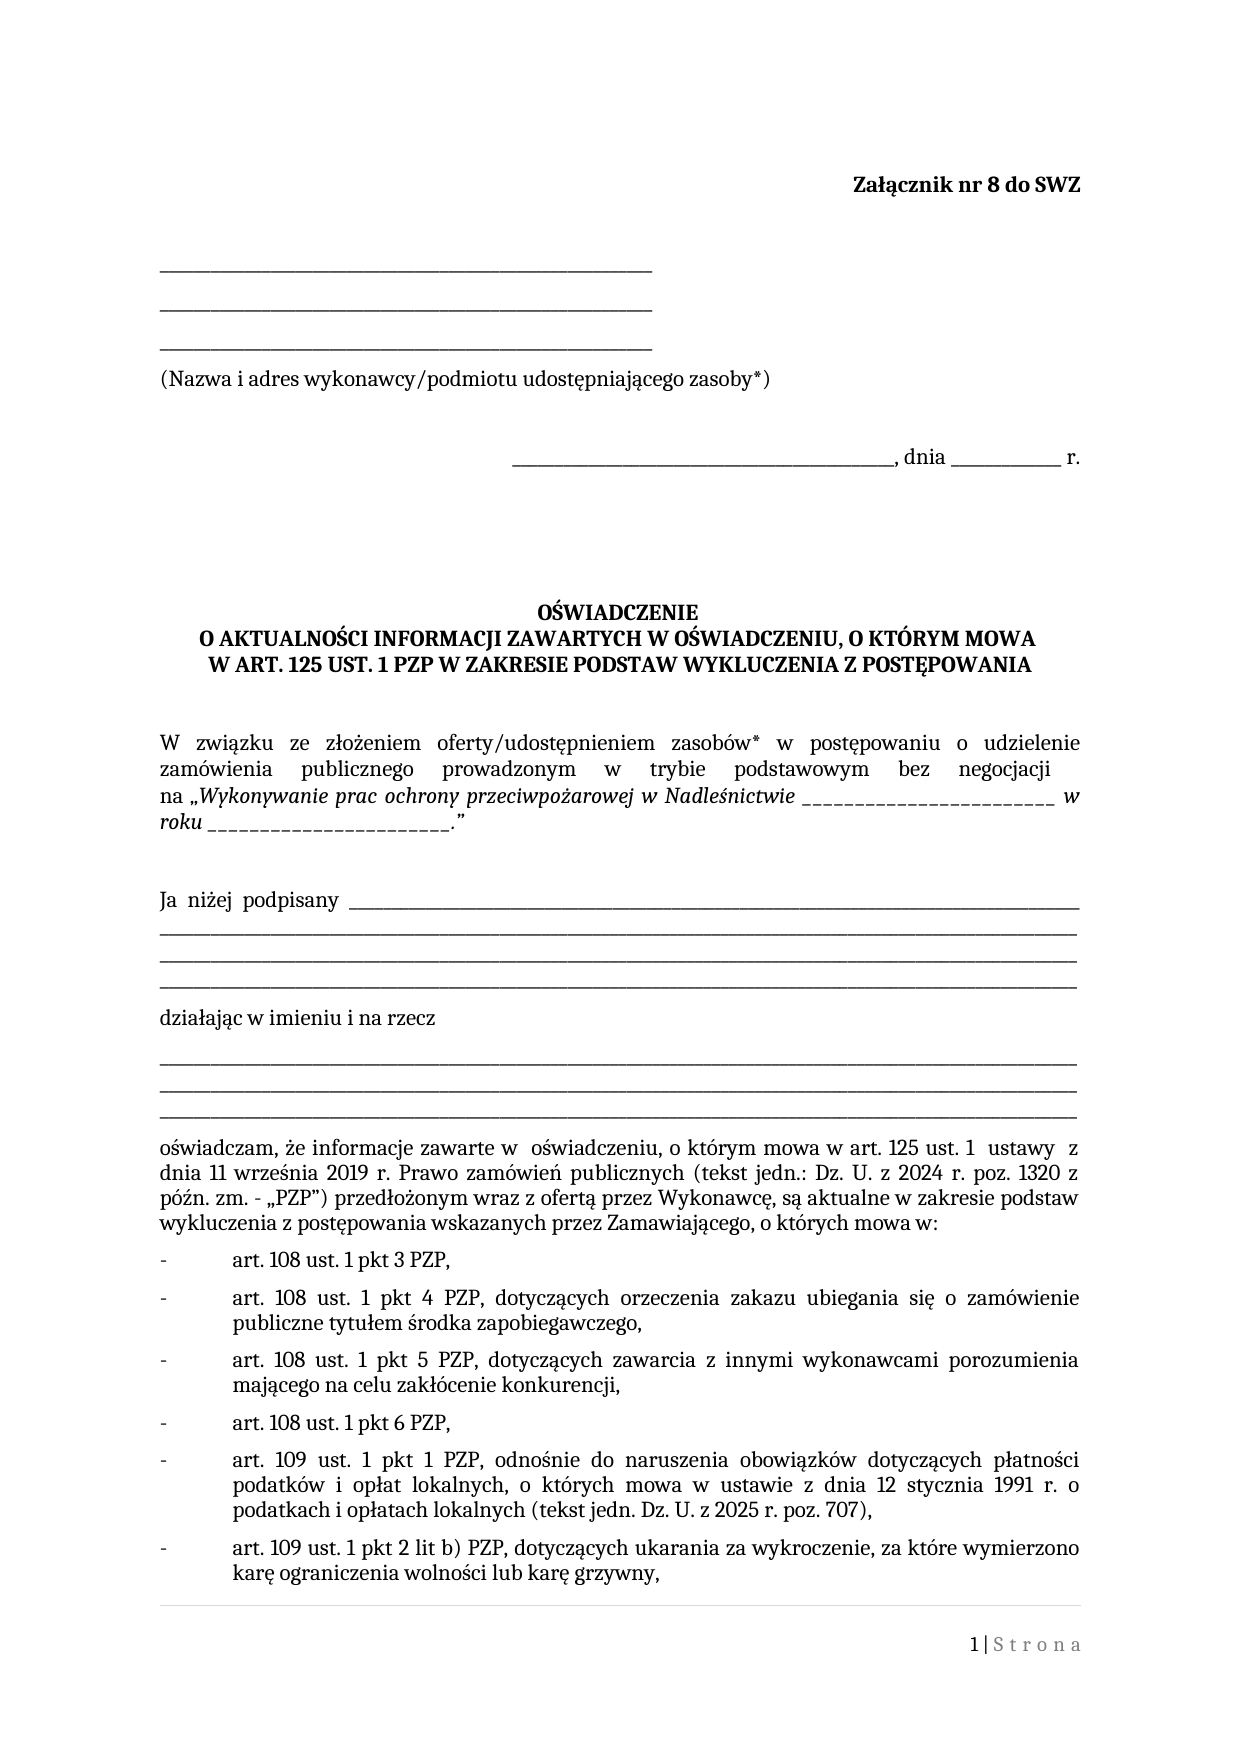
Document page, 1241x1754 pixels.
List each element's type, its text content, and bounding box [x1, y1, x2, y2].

text - art. 108 ust. 1 pkt 4 PZP, dotyczących orzeczenia zakazu ubiegania się o zamówienie publiczne tytułem środka zapobiegawczego, [159, 1285, 1081, 1335]
text - art. 108 ust. 1 pkt 6 PZP, [159, 1410, 1081, 1435]
text oświadczam, że informacje zawarte w oświadczeniu, o którym mowa w art. 125 ust. 1 ustawy z dnia 11 września 2019 r. Prawo zamówień publicznych (tekst jedn.: Dz. U. z 2024 r. poz. 1320 z późn. zm. - „PZP”) przedłożonym wraz z ofertą przez Wykonawcę, są aktualne w zakresie podstaw wykluczenia z postępowania wskazanych przez Zamawiającego, o których mowa w: [159, 1135, 1081, 1235]
text Załącznik nr 8 do SWZ [159, 172, 1081, 198]
text __________________________________________________________ [159, 288, 1081, 315]
text _____________________________________________, dnia _____________ r. [159, 444, 1081, 470]
text działając w imieniu i na rzecz [159, 1004, 1081, 1031]
text OŚWIADCZENIE O AKTUALNOŚCI INFORMACJI ZAWARTYCH W OŚWIADCZENIU, O KTÓRYM MOWA W ART. 125 UST. 1 PZP W ZAKRESIE PODSTAW WYKLUCZENIA Z POSTĘPOWANIA [159, 599, 1081, 678]
text ____________________________________________________________________________________________________________________________________________________________________________________________________________________________________________________________________________________________________________________________________ [159, 1043, 1081, 1122]
text (Nazwa i adres wykonawcy/podmiotu udostępniającego zasoby*) [159, 366, 1081, 393]
text - art. 109 ust. 1 pkt 2 lit b) PZP, dotyczących ukarania za wykroczenie, za które wymierzono karę ograniczenia wolności lub karę grzywny, [159, 1535, 1081, 1585]
text Ja niżej podpisany ______________________________________________________________________________________ ____________________________________________________________________________________________________________________________________________________________________________________________________________________________________________________________________________________________________________________________________ [159, 887, 1081, 992]
text W związku ze złożeniem oferty/udostępnieniem zasobów* w postępowaniu o udzielenie zamówienia publicznego prowadzonym w trybie podstawowym bez negocjacji na „Wykonywanie prac ochrony przeciwpożarowej w Nadleśnictwie ________________________ w roku _______________________.” [159, 730, 1081, 835]
text - art. 108 ust. 1 pkt 3 PZP, [159, 1247, 1081, 1272]
text __________________________________________________________ [159, 327, 1081, 354]
text - art. 109 ust. 1 pkt 1 PZP, odnośnie do naruszenia obowiązków dotyczących płatności podatków i opłat lokalnych, o których mowa w ustawie z dnia 12 stycznia 1991 r. o podatkach i opłatach lokalnych (tekst jedn. Dz. U. z 2025 r. poz. 707), [159, 1447, 1081, 1522]
text - art. 108 ust. 1 pkt 5 PZP, dotyczących zawarcia z innymi wykonawcami porozumienia mającego na celu zakłócenie konkurencji, [159, 1347, 1081, 1397]
text __________________________________________________________ [159, 250, 1081, 276]
